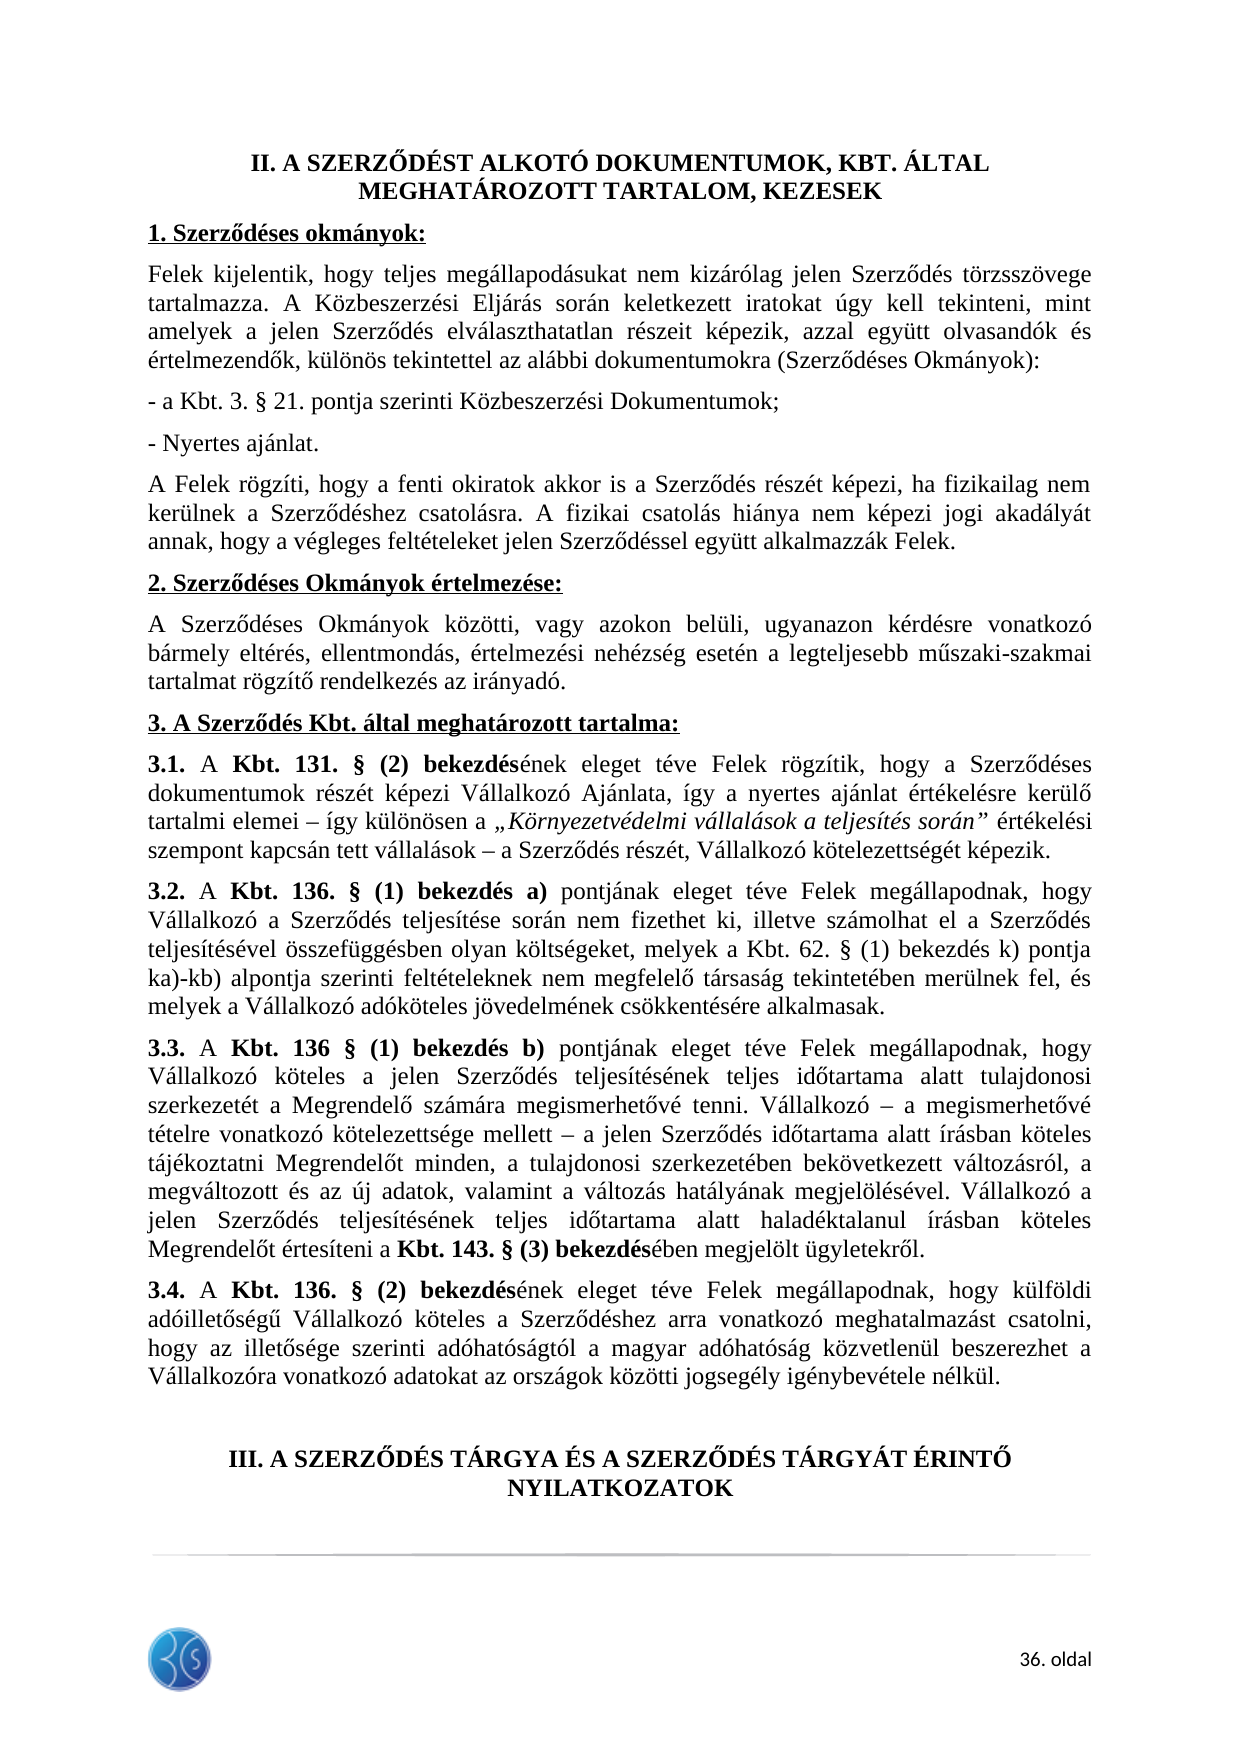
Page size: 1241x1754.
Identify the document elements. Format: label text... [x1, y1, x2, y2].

text - Nyertes ajánlat. [148, 428, 1092, 456]
text Felek kijelentik, hogy teljes megállapodásukat nem kizárólag jelen Szerződés törzsszövege tartalmazza. A Közbeszerzési Eljárás során keletkezett iratokat úgy kell tekinteni, mint amelyek a jelen Szerződés elválaszthatatlan részeit képezik, azzal együtt olvasandók és értelmezendők, különös tekintettel az alábbi dokumentumokra (Szerződéses Okmányok): [148, 259, 1092, 374]
text - a Kbt. 3. § 21. pontja szerinti Közbeszerzési Dokumentumok; [148, 386, 1092, 415]
picture [147, 1627, 212, 1692]
text 3.1. A Kbt. 131. § (2) bekezdésének eleget téve Felek rögzítik, hogy a Szerződéses dokumentumok részét képezi Vállalkozó Ajánlata, így a nyertes ajánlat értékelésre kerülő tartalmi elemei – így különösen a „Környezetvédelmi vállalások a teljesítés során” értékelési szempont kapcsán tett vállalások – a Szerződés részét, Vállalkozó kötelezettségét képezik. [148, 749, 1092, 864]
text 3.4. A Kbt. 136. § (2) bekezdésének eleget téve Felek megállapodnak, hogy külföldi adóilletőségű Vállalkozó köteles a Szerződéshez arra vonatkozó meghatalmazást csatolni, hogy az illetősége szerinti adóhatóságtól a magyar adóhatóság közvetlenül beszerezhet a Vállalkozóra vonatkozó adatokat az országok közötti jogsegély igénybevétele nélkül. [148, 1275, 1092, 1390]
text III. A SZERZŐDÉS TÁRGYA ÉS A SZERZŐDÉS TÁRGYÁT ÉRINTŐ NYILATKOZATOK [148, 1444, 1092, 1501]
text 1. Szerződéses okmányok: [148, 218, 1092, 246]
text 3.2. A Kbt. 136. § (1) bekezdés a) pontjának eleget téve Felek megállapodnak, hogy Vállalkozó a Szerződés teljesítése során nem fizethet ki, illetve számolhat el a Szerződés teljesítésével összefüggésben olyan költségeket, melyek a Kbt. 62. § (1) bekezdés k) pontja ka)-kb) alpontja szerinti feltételeknek nem megfelelő társaság tekintetében merülnek fel, és melyek a Vállalkozó adóköteles jövedelmének csökkentésére alkalmasak. [148, 876, 1092, 1020]
text 3.3. A Kbt. 136 § (1) bekezdés b) pontjának eleget téve Felek megállapodnak, hogy Vállalkozó köteles a jelen Szerződés teljesítésének teljes időtartama alatt tulajdonosi szerkezetét a Megrendelő számára megismerhetővé tenni. Vállalkozó – a megismerhetővé tételre vonatkozó kötelezettsége mellett – a jelen Szerződés időtartama alatt írásban köteles tájékoztatni Megrendelőt minden, a tulajdonosi szerkezetében bekövetkezett változásról, a megváltozott és az új adatok, valamint a változás hatályának megjelölésével. Vállalkozó a jelen Szerződés teljesítésének teljes időtartama alatt haladéktalanul írásban köteles Megrendelőt értesíteni a Kbt. 143. § (3) bekezdésében megjelölt ügyletekről. [148, 1033, 1092, 1263]
text II. A SZERZŐDÉST ALKOTÓ DOKUMENTUMOK, KBT. ÁLTAL MEGHATÁROZOTT TARTALOM, KEZESEK [148, 148, 1092, 205]
text Szerződés Kbt. által meghatározott tartalma: [148, 708, 1092, 736]
text A Felek rögzíti, hogy a fenti okiratok akkor is a Szerződés részét képezi, ha fizikailag nem kerülnek a Szerződéshez csatolásra. A fizikai csatolás hiánya nem képezi jogi akadályát annak, hogy a végleges feltételeket jelen Szerződéssel együtt alkalmazzák Felek. [148, 469, 1092, 555]
text A Szerződéses Okmányok közötti, vagy azokon belüli, ugyanazon kérdésre vonatkozó bármely eltérés, ellentmondás, értelmezési nehézség esetén a legteljesebb műszaki-szakmai tartalmat rögzítő rendelkezés az irányadó. [148, 609, 1092, 695]
picture [147, 1548, 1093, 1561]
text 2. Szerződéses Okmányok értelmezése: [148, 568, 1092, 596]
